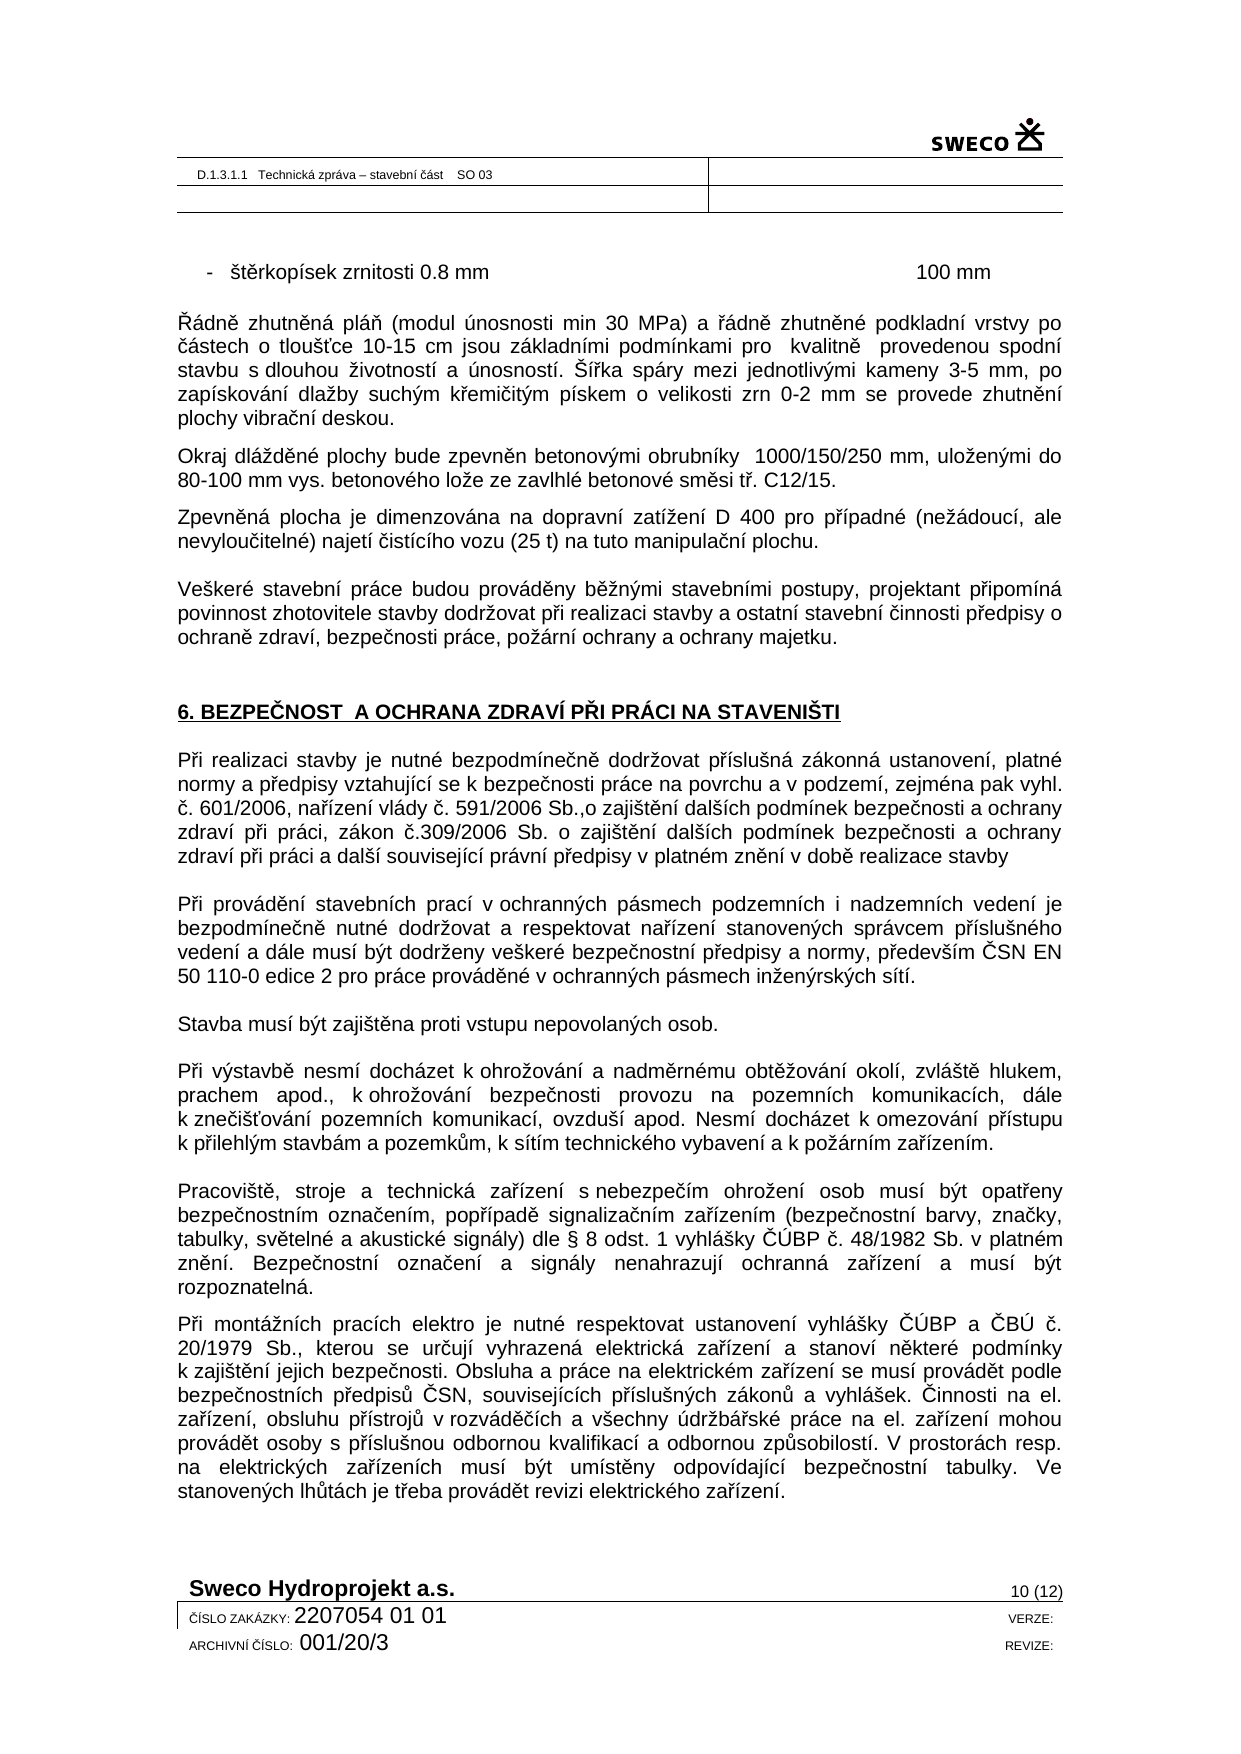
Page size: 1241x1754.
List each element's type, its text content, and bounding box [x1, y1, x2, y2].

text Pracoviště, stroje a technická zařízení s nebezpečím ohrožení osob musí být opatřeny bezpečnostním označením, popřípadě signalizačním zařízením (bezpečnostní barvy, značky, tabulky, světelné a akustické signály) dle § 8 odst. 1 vyhlášky ČÚBP č. 48/1982 Sb. v platném znění. Bezpečnostní označení a signály nenahrazují ochranná zařízení a musí být rozpoznatelná. [177, 1179, 1063, 1299]
text Při výstavbě nesmí docházet k ohrožování a nadměrnému obtěžování okolí, zvláště hlukem, prachem apod., k ohrožování bezpečnosti provozu na pozemních komunikacích, dále k znečišťování pozemních komunikací, ovzduší apod. Nesmí docházet k omezování přístupu k přilehlým stavbám a pozemkům, k sítím technického vybavení a k požárním zařízením. [177, 1059, 1063, 1155]
text Zpevněná plocha je dimenzována na dopravní zatížení D 400 pro případné (nežádoucí, ale nevyloučitelné) najetí čistícího vozu (25 t) na tuto manipulační plochu. [177, 505, 1063, 553]
text Stavba musí být zajištěna proti vstupu nepovolaných osob. [177, 1011, 1063, 1035]
text Řádně zhutněná pláň (modul únosnosti min 30 MPa) a řádně zhutněné podkladní vrstvy po částech o tloušťce 10-15 cm jsou základními podmínkami pro kvalitně provedenou spodní stavbu s dlouhou životností a únosností. Šířka spáry mezi jednotlivými kameny 3-, po zapískování dlažby suchým křemičitým pískem o velikosti zrn 0- se provede zhutnění plochy vibrační deskou. [177, 310, 1063, 430]
text Při provádění stavebních prací v ochranných pásmech podzemních i nadzemních vedení je bezpodmínečně nutné dodržovat a respektovat nařízení stanovených správcem příslušného vedení a dále musí být dodrženy veškeré bezpečnostní předpisy a normy, především ČSN EN 50 110-0 edice 2 pro práce prováděné v ochranných pásmech inženýrských sítí. [177, 892, 1063, 987]
text Okraj dlážděné plochy bude zpevněn betonovými obrubníky 1000/150/250 mm, uloženými do 80-100 mm vys. betonového lože ze zavlhlé betonové směsi tř. C12/15. [177, 444, 1063, 492]
text Při realizaci stavby je nutné bezpodmínečně dodržovat příslušná zákonná ustanovení, platné normy a předpisy vztahující se k bezpečnosti práce na povrchu a v podzemí, zejména pak vyhl. č. 601/2006, nařízení vlády č. 591/2006 Sb.,o zajištění dalších podmínek bezpečnosti a ochrany zdraví při práci, zákon č.309/2006 Sb. o zajištění dalších podmínek bezpečnosti a ochrany zdraví při práci a další související právní předpisy v platném znění v době realizace stavby [177, 748, 1063, 868]
text Veškeré stavební práce budou prováděny běžnými stavebními postupy, projektant připomíná povinnost zhotovitele stavby dodržovat při realizaci stavby a ostatní stavební činnosti předpisy o ochraně zdraví, bezpečnosti práce, požární ochrany a ochrany majetku. [177, 577, 1063, 649]
text 6. bezpečnost a ochrana zdraví při práci na staveništi [177, 700, 1063, 724]
text - štěrkopísek zrnitosti [177, 260, 1063, 284]
text Při montážních pracích elektro je nutné respektovat ustanovení vyhlášky ČÚBP a ČBÚ č. 20/1979 Sb., kterou se určují vyhrazená elektrická zařízení a stanoví některé podmínky k zajištění jejich bezpečnosti. Obsluha a práce na elektrickém zařízení se musí provádět podle bezpečnostních předpisů ČSN, souvisejících příslušných zákonů a vyhlášek. Činnosti na el. zařízení, obsluhu přístrojů v rozváděčích a všechny údržbářské práce na el. zařízení mohou provádět osoby s příslušnou odbornou kvalifikací a odbornou způsobilostí. V prostorách resp. na elektrických zařízeních musí být umístěny odpovídající bezpečnostní tabulky. Ve stanovených lhůtách je třeba provádět revizi elektrického zařízení. [177, 1311, 1063, 1503]
